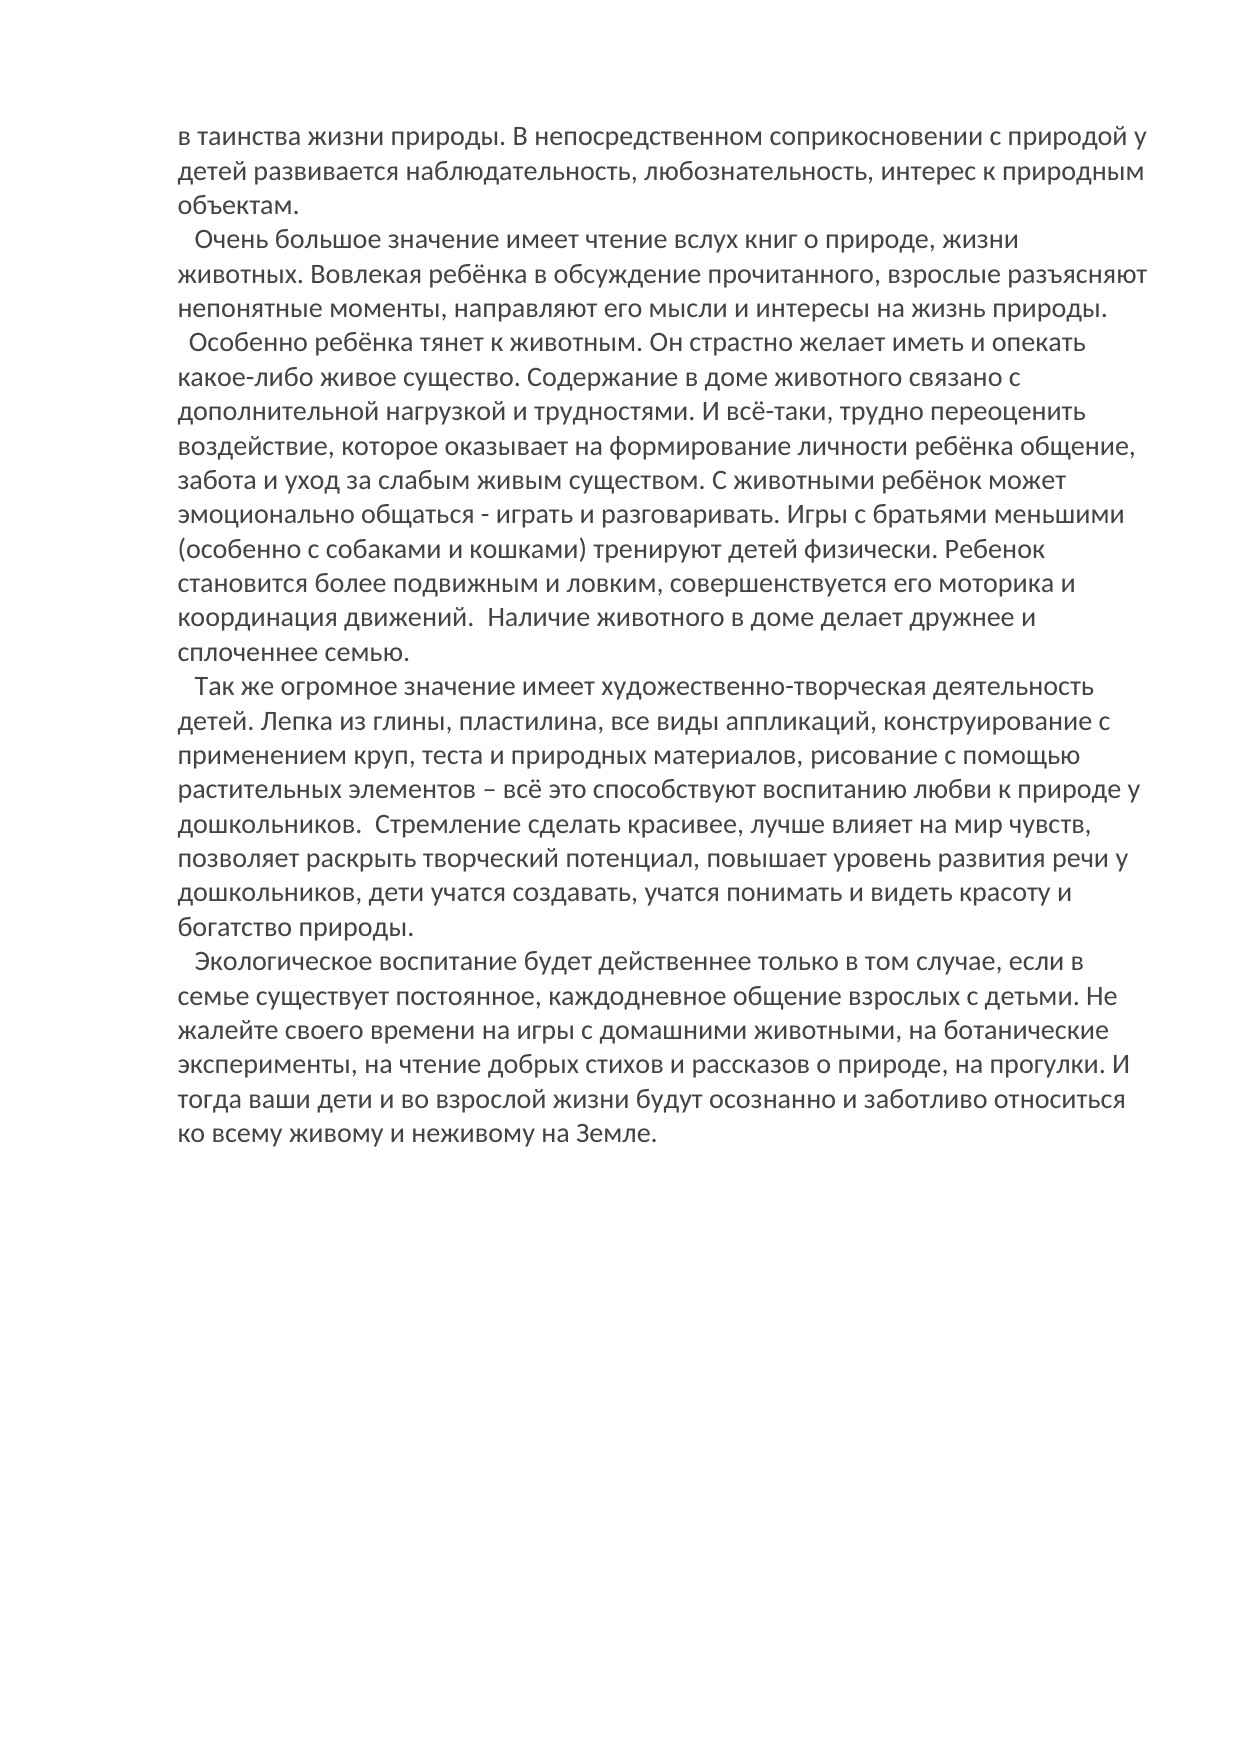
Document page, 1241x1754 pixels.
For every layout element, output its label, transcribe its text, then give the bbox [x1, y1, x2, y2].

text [177, 118, 1152, 221]
text Особенно ребёнка тянет к животным. Он страстно желает иметь и опекать какое-либо живое существо. Содержание в доме животного связано с дополнительной нагрузкой и трудностями. И всё-таки, трудно переоценить воздействие, которое оказывает на формирование личности ребёнка общение, забота и уход за слабым живым существом. С животными ребёнок может эмоционально общаться - играть и разговаривать. Игры с братьями меньшими (особенно с собаками и кошками) тренируют детей физически. Ребенок становится более подвижным и ловким, совершенствуется его моторика и координация движений. Наличие животного в доме делает дружнее и сплоченнее семью. [177, 324, 1152, 668]
text Так же огромное значение имеет художественно-творческая деятельность детей. Лепка из глины, пластилина, все виды аппликаций, конструирование с применением круп, теста и природных материалов, рисование с помощью растительных элементов – всё это способствуют воспитанию любви к природе у дошкольников. Стремление сделать красивее, лучше влияет на мир чувств, позволяет раскрыть творческий потенциал, повышает уровень развития речи у дошкольников, дети учатся создавать, учатся понимать и видеть красоту и богатство природы. [177, 668, 1152, 943]
text Очень большое значение имеет чтение вслух книг о природе, жизни животных. Вовлекая ребёнка в обсуждение прочитанного, взрослые разъясняют непонятные моменты, направляют его мысли и интересы на жизнь природы. [177, 221, 1152, 324]
text Экологическое воспитание будет действеннее только в том случае, если в семье существует постоянное, каждодневное общение взрослых с детьми. Не жалейте своего времени на игры с домашними животными, на ботанические эксперименты, на чтение добрых стихов и рассказов о природе, на прогулки. И тогда ваши дети и во взрослой жизни будут осознанно и заботливо относиться ко всему живому и неживому на Земле. [177, 943, 1152, 1149]
